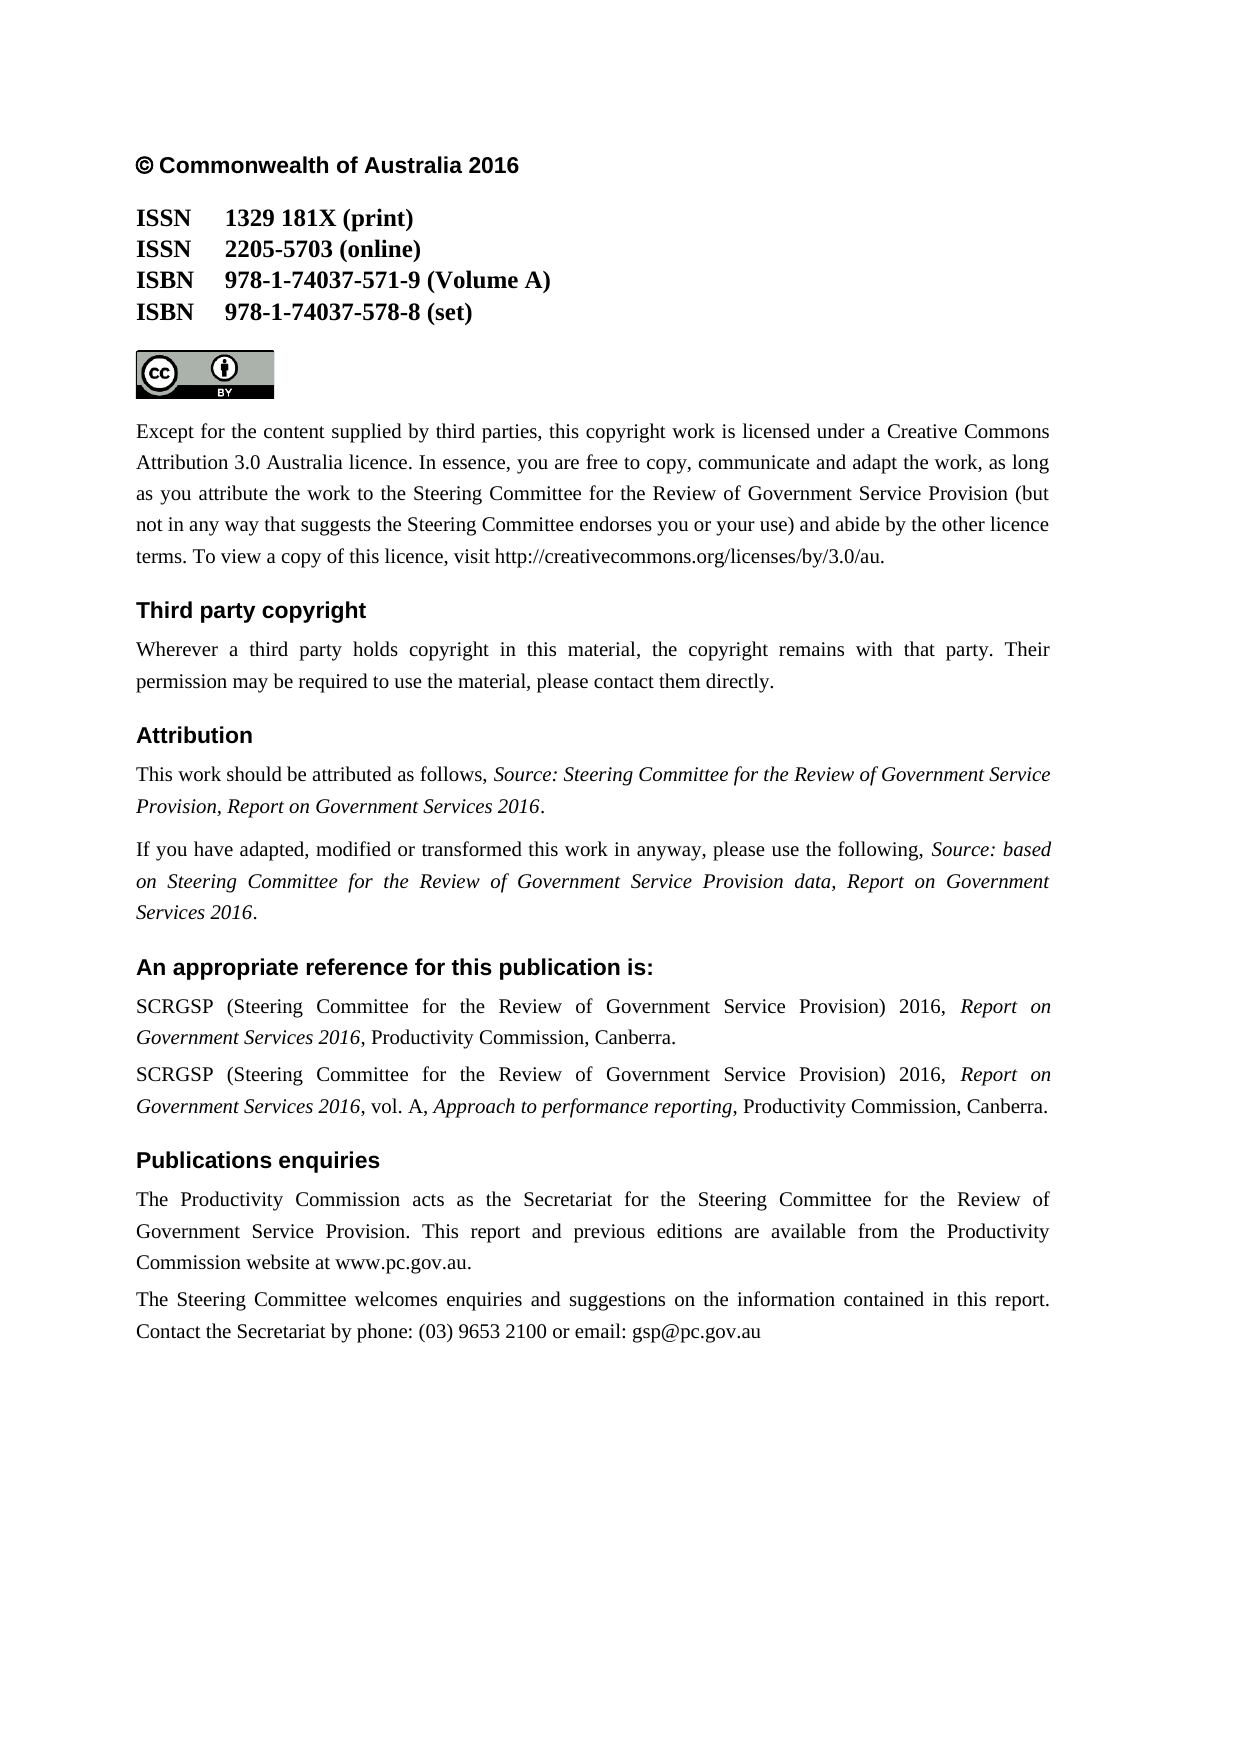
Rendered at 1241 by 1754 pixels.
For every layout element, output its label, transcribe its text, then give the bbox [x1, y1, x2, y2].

picture [135, 350, 275, 399]
text Wherever a third party holds copyright in this material, the copyright remains with that party. Their permission may be required to use the material, please contact them directly. [136, 630, 1051, 693]
subtitle Third party copyright [136, 593, 1051, 624]
text The Productivity Commission acts as the Secretariat for the Steering Committee for the Review of Government Service Provision. This report and previous editions are available from the Productivity Commission website at www.pc.gov.au. [136, 1180, 1051, 1274]
text ISSN 1329 181X (print) ISSN 2205-5703 (online) ISBN 978-1-74037-571-9 (Volume A) ISBN 978-1-74037-578-8 (set) [136, 200, 1051, 325]
text SCRGSP (Steering Committee for the Review of Government Service Provision) 2016, Report on Government Services 2016, Productivity Commission, Canberra. [136, 986, 1051, 1049]
text SCRGSP (Steering Committee for the Review of Government Service Provision) 2016, Report on Government Services 2016, vol. A, Approach to performance reporting, Productivity Commission, Canberra. [136, 1055, 1051, 1118]
text If you have adapted, modified or transformed this work in anyway, please use the following, Source: based on Steering Committee for the Review of Government Service Provision data, Report on Government Services 2016. [136, 830, 1051, 924]
subtitle An appropriate reference for this publication is: [136, 949, 1051, 980]
text The Steering Committee welcomes enquiries and suggestions on the information contained in this report. Contact the Secretariat by phone: (03) 9653 2100 or email: gsp@pc.gov.au [136, 1280, 1051, 1343]
text This work should be attributed as follows, Source: Steering Committee for the Review of Government Service Provision, Report on Government Services 2016. [136, 755, 1051, 818]
subtitle Commonwealth of Australia 2016 [136, 148, 963, 179]
subtitle Attribution [136, 718, 1051, 749]
subtitle Publications enquiries [136, 1143, 1051, 1174]
text Except for the content supplied by third parties, this copyright work is licensed under a Creative Commons Attribution 3.0 Australia licence. In essence, you are free to copy, communicate and adapt the work, as long as you attribute the work to the Steering Committee for the Review of Government Service Provision (but not in any way that suggests the Steering Committee endorses you or your use) and abide by the other licence terms. To view a copy of this licence, visit http://creativecommons.org/licenses/by/3.0/au. [136, 411, 1051, 568]
